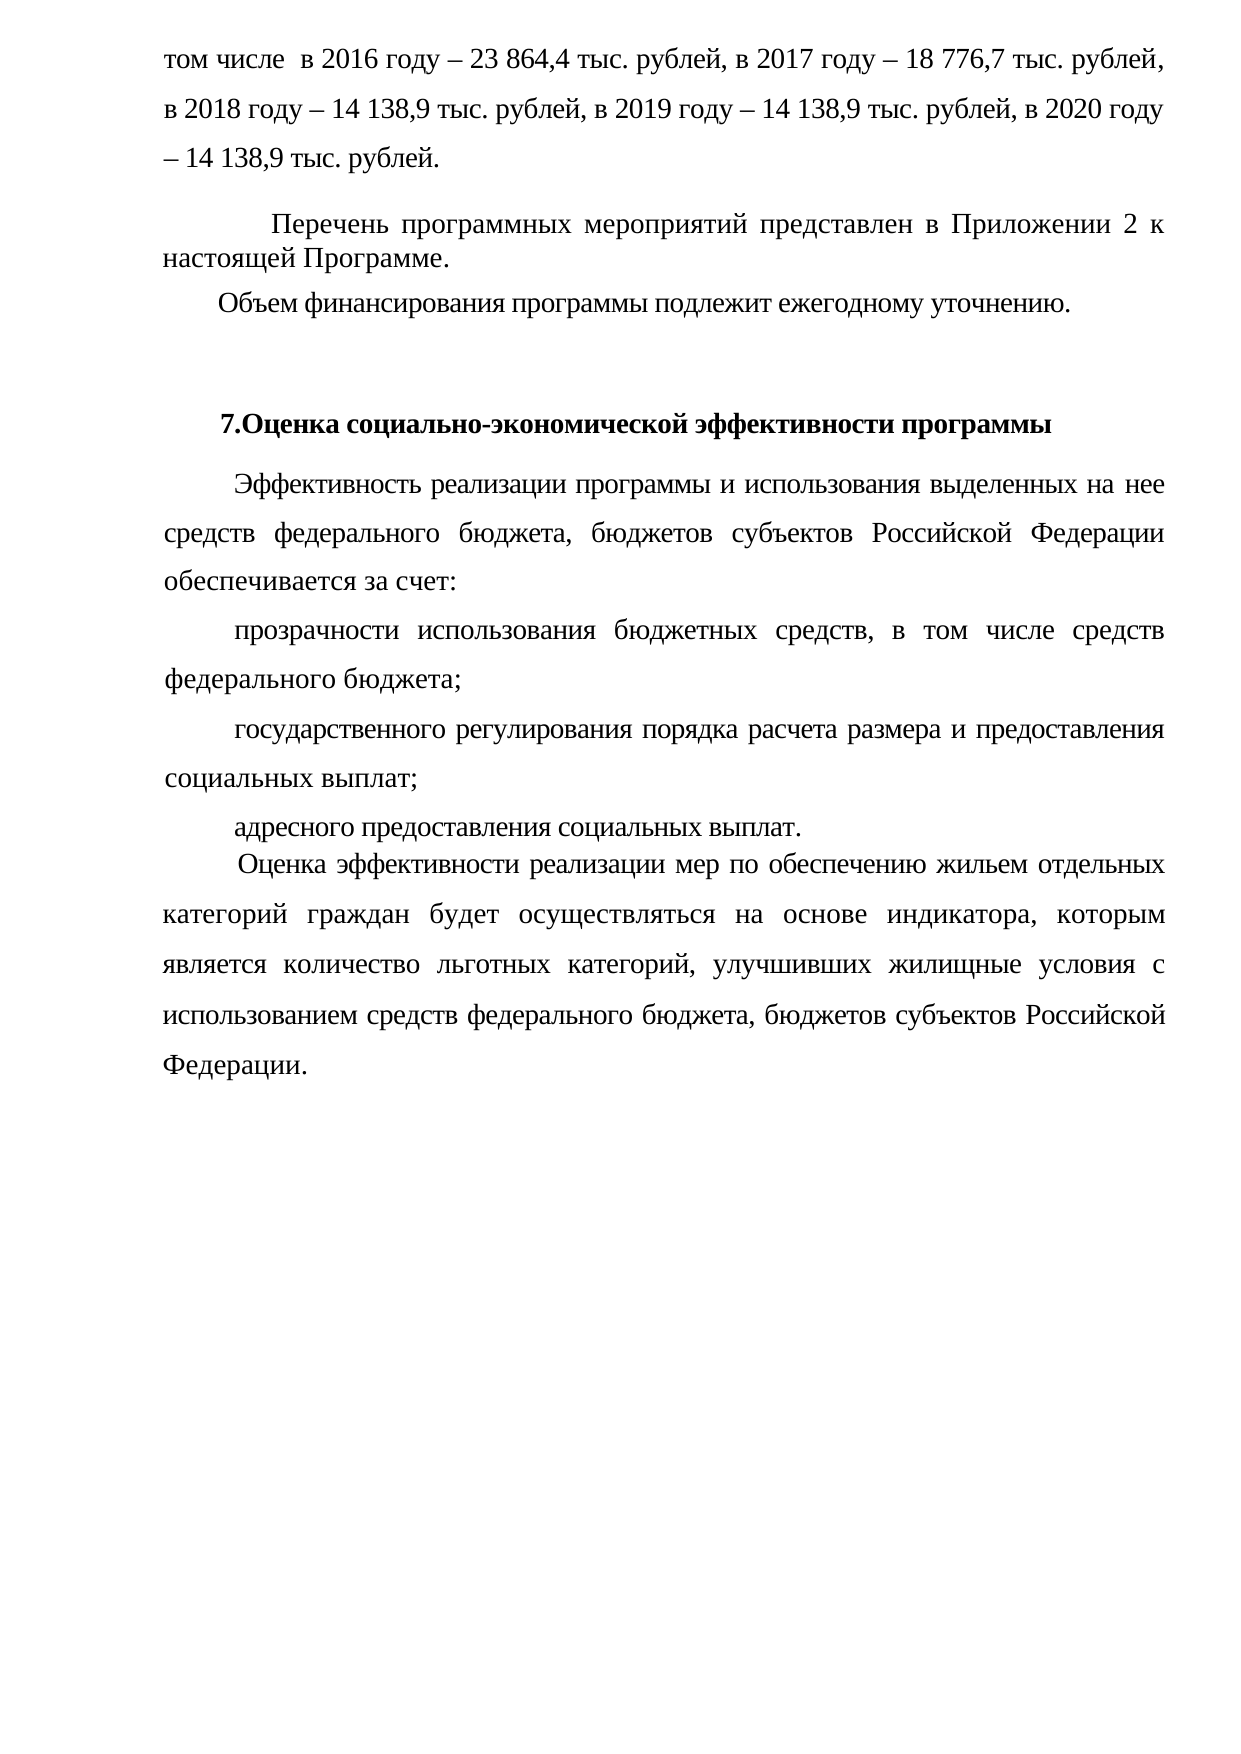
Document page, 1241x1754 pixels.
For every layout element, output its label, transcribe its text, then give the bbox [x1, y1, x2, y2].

text Перечень программных мероприятий представлен в Приложении 2 к настоящей Программе. [162, 206, 1166, 273]
text адресного предоставления социальных выплат. [234, 797, 1166, 846]
text Оценка эффективности реализации мер по обеспечению жильем отдельных категорий граждан будет осуществляться на основе индикатора, которым является количество льготных категорий, улучшивших жилищные условия с использованием средств федерального бюджета, бюджетов субъектов Российской Федерации. [162, 846, 1166, 1081]
text прозрачности использования бюджетных средств, в том числе средств федерального бюджета; [164, 601, 1165, 698]
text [163, 29, 1164, 177]
text Объем финансирования программы подлежит ежегодному уточнению. [218, 273, 1166, 322]
text Эффективность реализации программы и использования выделенных на нее средств федерального бюджета, бюджетов субъектов Российской Федерации обеспечивается за счет: [164, 454, 1165, 601]
text государственного регулирования порядка расчета размера и предоставления социальных выплат; [164, 699, 1165, 797]
text 7.Оценка социально-экономической эффективности программы [220, 406, 1166, 439]
